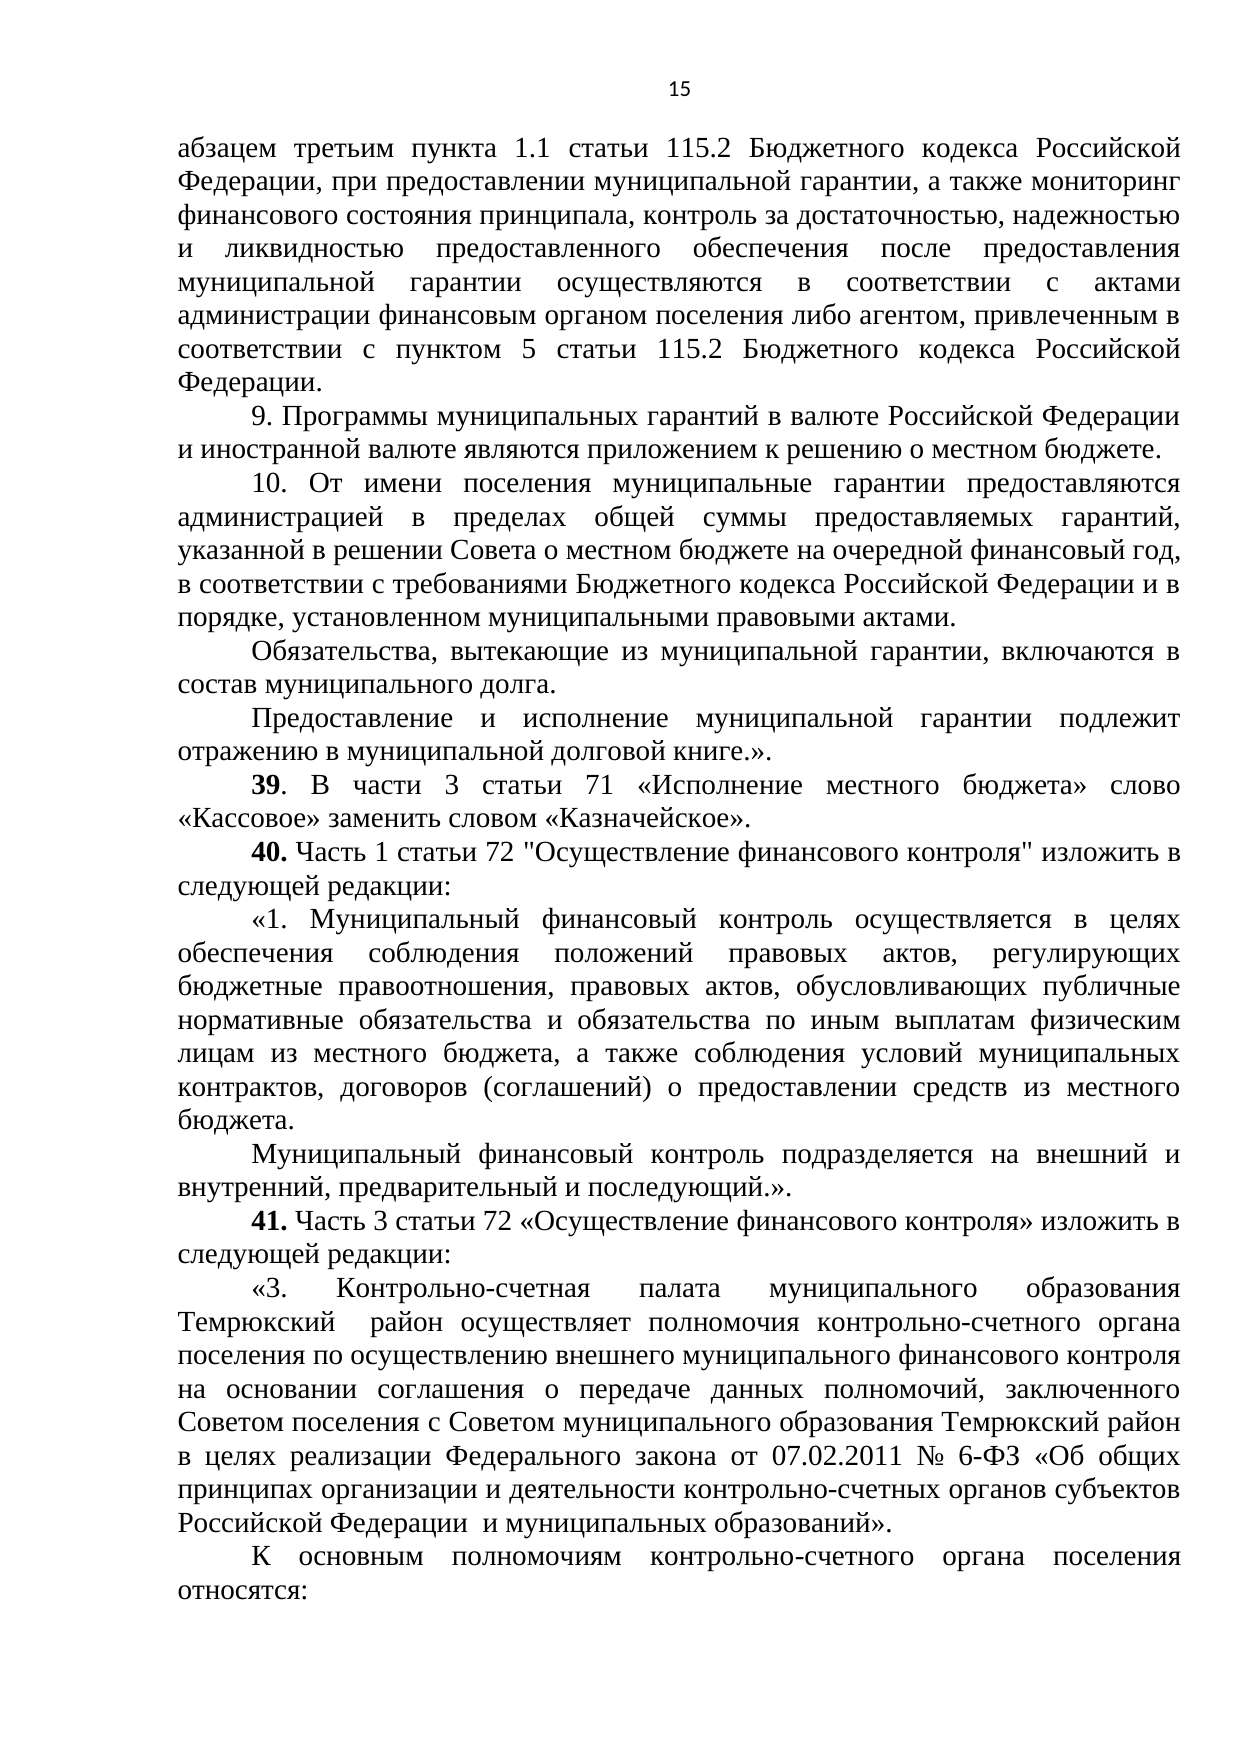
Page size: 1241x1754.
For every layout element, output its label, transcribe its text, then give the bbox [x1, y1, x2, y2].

text 10. От имени поселения муниципальные гарантии предоставляются администрацией в пределах общей суммы предоставляемых гарантий, указанной в решении Совета о местном бюджете на очередной финансовый год, в соответствии с требованиями Бюджетного кодекса Российской Федерации и в порядке, установленном муниципальными правовыми актами. [177, 465, 1181, 633]
text «3. Контрольно-счетная палата муниципального образования Темрюкский район осуществляет полномочия контрольно-счетного органа поселения по осуществлению внешнего муниципального финансового контроля на основании соглашения о передаче данных полномочий, заключенного Советом поселения с Советом муниципального образования Темрюкский район в целях реализации Федерального закона от 07.02.2011 № 6-ФЗ «Об общих принципах организации и деятельности контрольно-счетных органов субъектов Российской Федерации и муниципальных образований». [177, 1270, 1181, 1538]
text 39. В части 3 статьи 71 «Исполнение местного бюджета» слово «Кассовое» заменить словом «Казначейское». [177, 767, 1181, 834]
text Обязательства, вытекающие из муниципальной гарантии, включаются в состав муниципального долга. [177, 633, 1181, 700]
text Предоставление и исполнение муниципальной гарантии подлежит отражению в муниципальной долговой книге.». [177, 700, 1181, 767]
text 41. Часть 3 статьи 72 «Осуществление финансового контроля» изложить в следующей редакции: [177, 1203, 1181, 1270]
text 9. Программы муниципальных гарантий в валюте Российской Федерации и иностранной валюте являются приложением к решению о местном бюджете. [177, 398, 1181, 465]
text К основным полномочиям контрольно-счетного органа поселения относятся: [177, 1538, 1181, 1606]
text Муниципальный финансовый контроль подразделяется на внешний и внутренний, предварительный и последующий.». [177, 1136, 1181, 1203]
text 40. Часть 1 статьи 72 "Осуществление финансового контроля" изложить в следующей редакции: [177, 834, 1181, 901]
text «1. Муниципальный финансовый контроль осуществляется в целях обеспечения соблюдения положений правовых актов, регулирующих бюджетные правоотношения, правовых актов, обусловливающих публичные нормативные обязательства и обязательства по иным выплатам физическим лицам из местного бюджета, а также соблюдения условий муниципальных контрактов, договоров (соглашений) о предоставлении средств из местного бюджета. [177, 901, 1181, 1136]
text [177, 130, 1181, 398]
